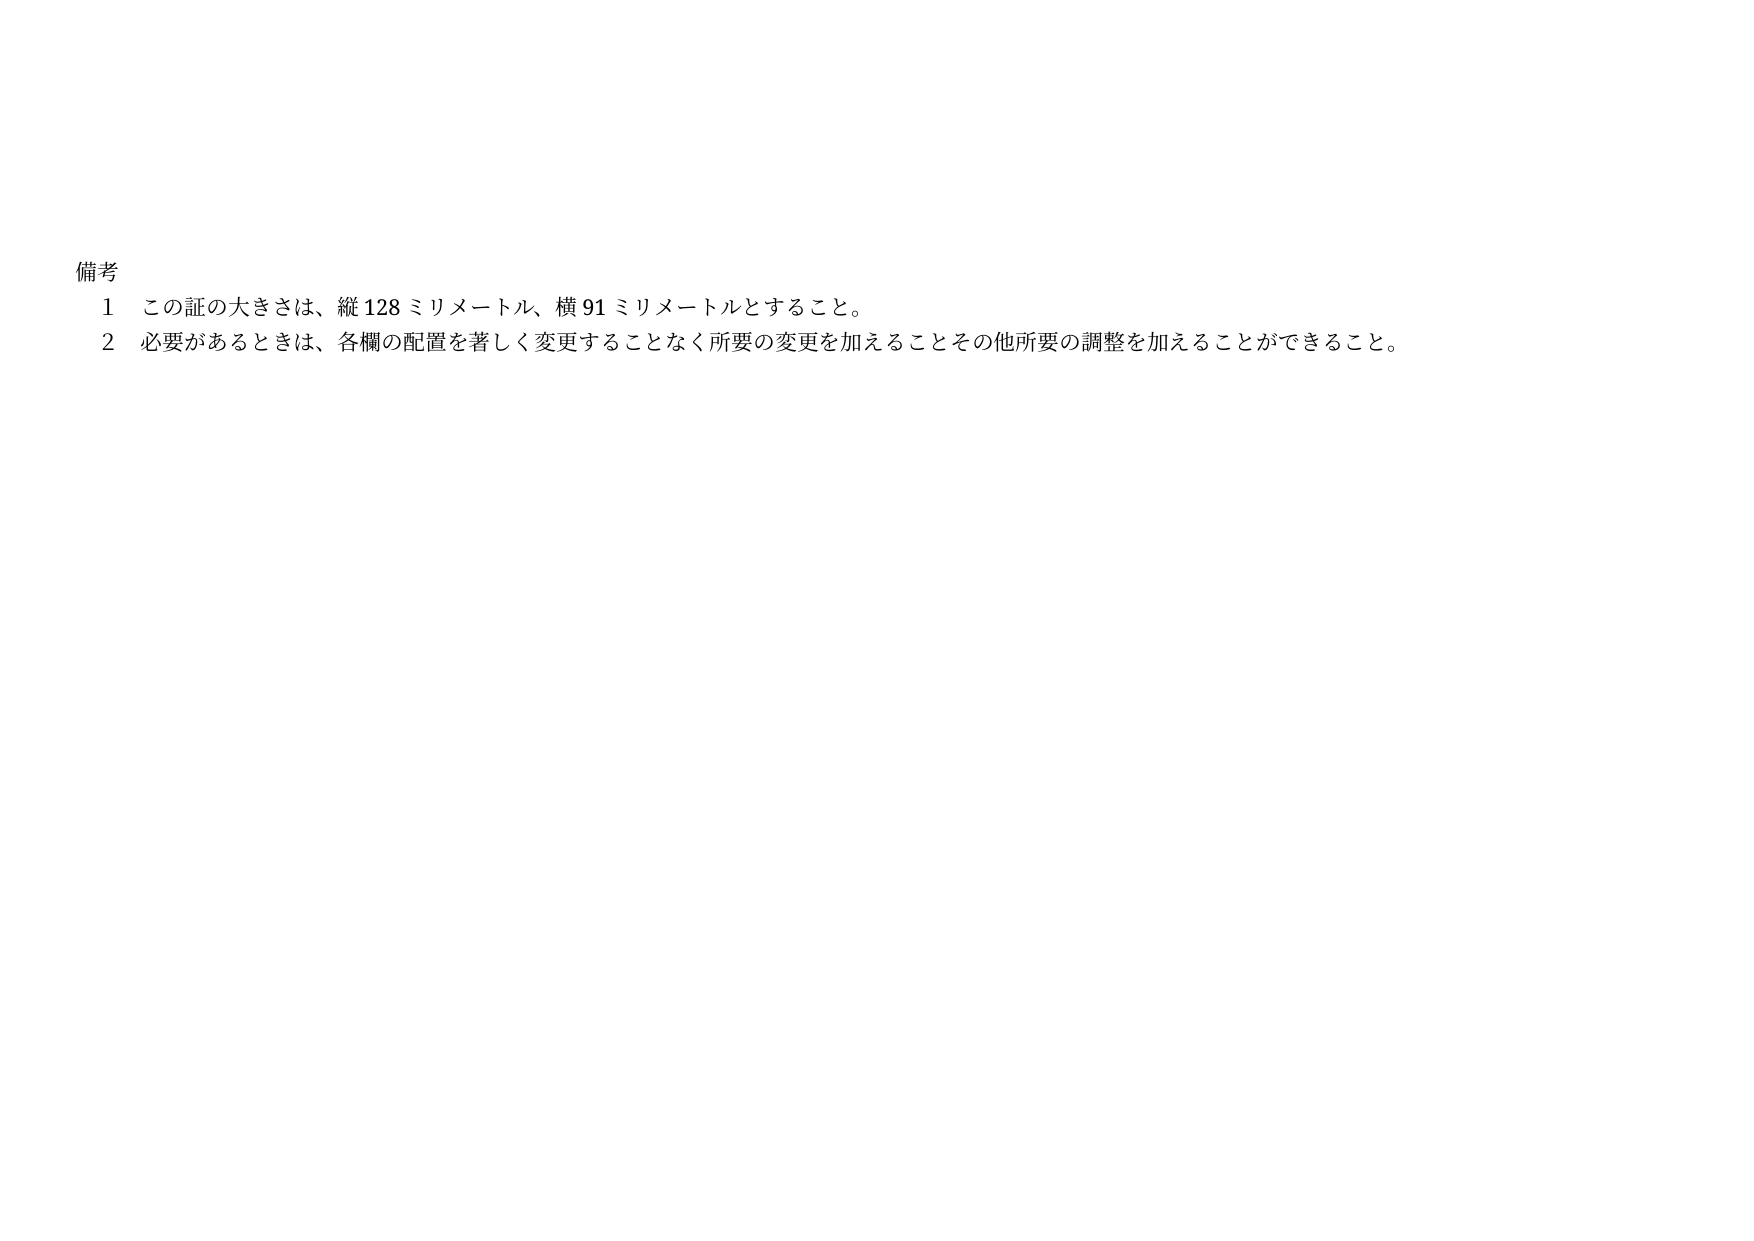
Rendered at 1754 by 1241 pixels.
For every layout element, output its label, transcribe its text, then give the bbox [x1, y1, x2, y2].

text 備考 [75, 254, 1679, 288]
text ２ 必要があるときは、各欄の配置を著しく変更することなく所要の変更を加えることその他所要の調整を加えることができること。 [75, 323, 1679, 358]
text １ この証の大きさは、縦128ミリメートル、横91ミリメートルとすること。 [75, 288, 1679, 323]
